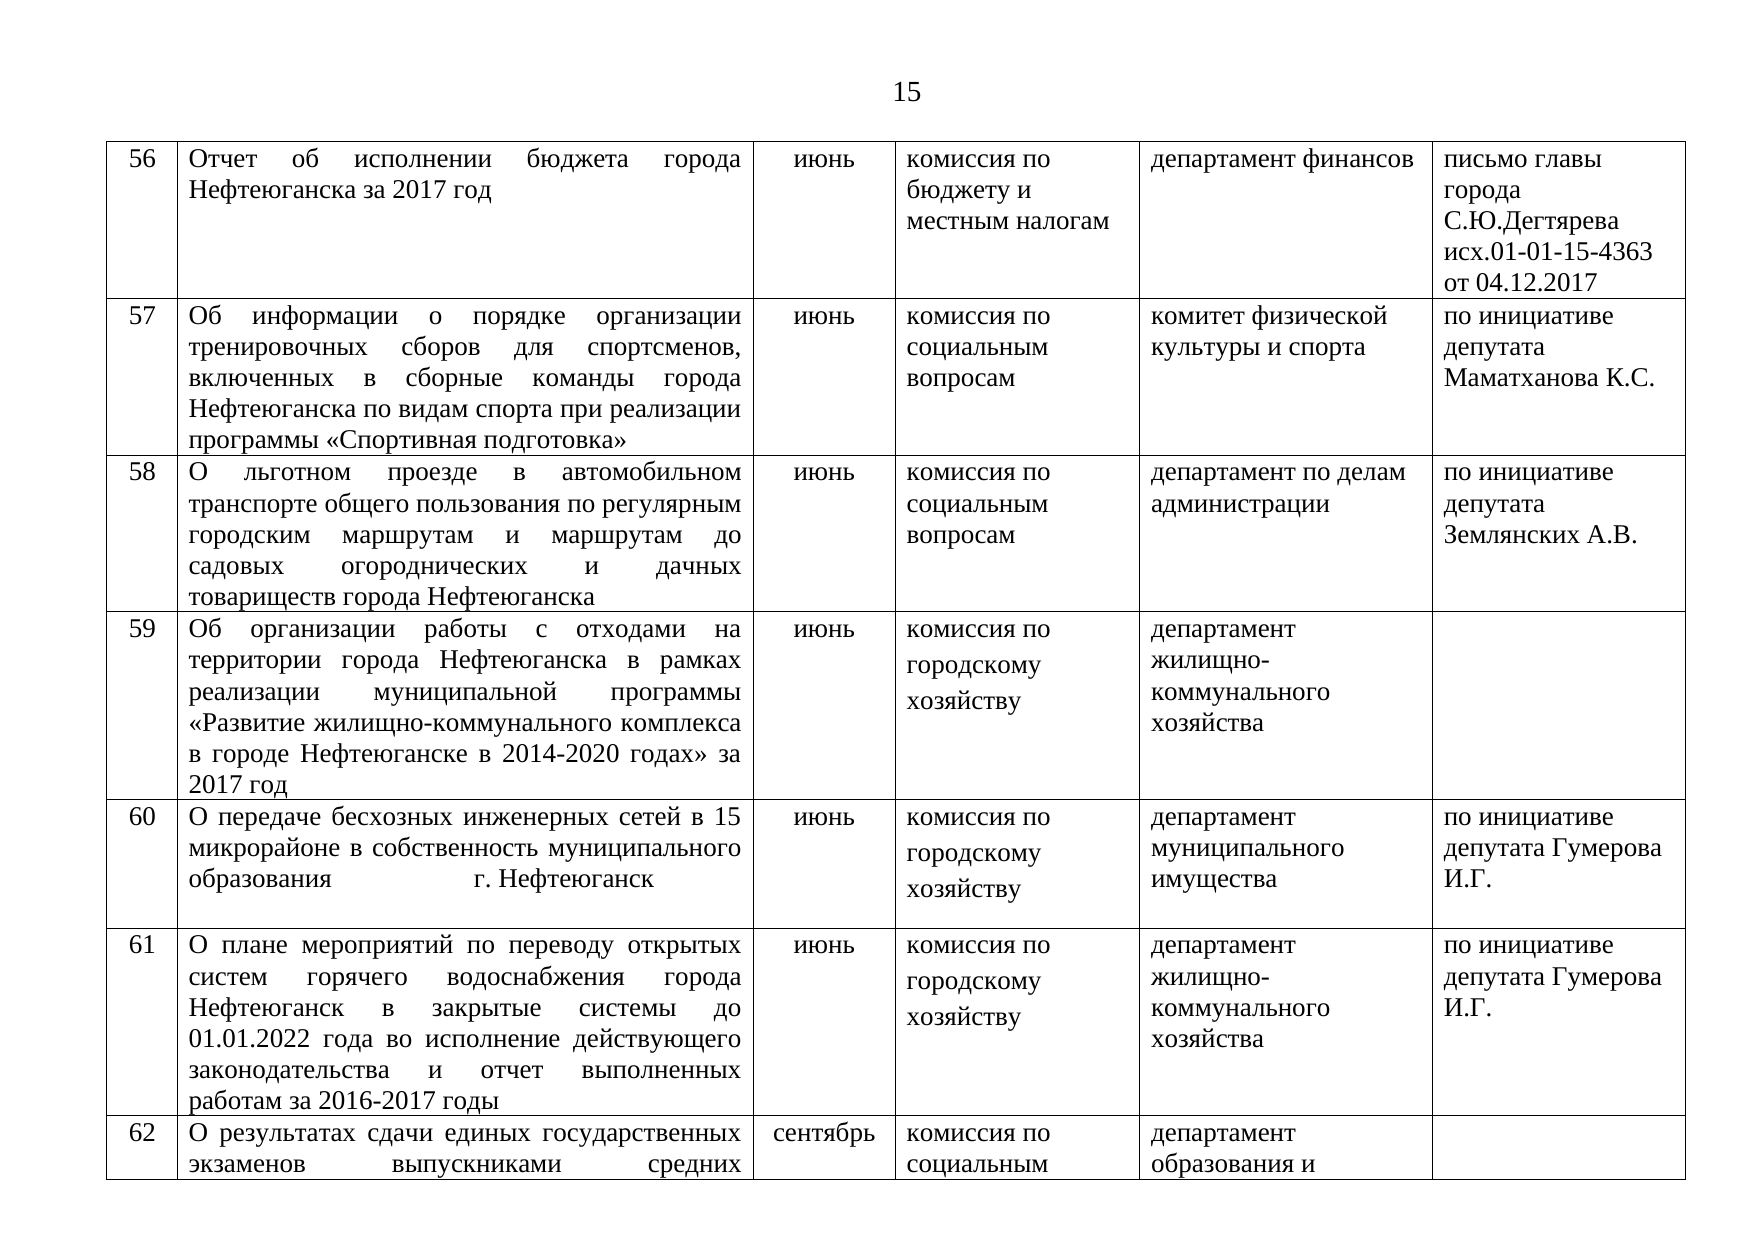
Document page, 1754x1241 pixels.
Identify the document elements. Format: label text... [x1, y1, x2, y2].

table_cell О передаче бесхозных инженерных сетей в 15 микрорайоне в собственность муниципального образования г. Нефтеюганск [178, 800, 753, 927]
table_cell комиссия по городскому хозяйству [896, 800, 1139, 927]
table_cell 60 [107, 800, 177, 927]
table_cell июнь [754, 800, 895, 927]
table_cell по инициативе депутата Гумерова И.Г. [1433, 800, 1685, 927]
table_cell 62 [107, 1116, 177, 1179]
table_cell сентябрь [754, 1116, 895, 1179]
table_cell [178, 1116, 753, 1179]
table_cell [1433, 142, 1685, 298]
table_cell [1140, 1116, 1432, 1179]
table_cell по инициативе депутата Гумерова И.Г. [1433, 929, 1685, 1115]
table_cell июнь [754, 142, 895, 298]
table_cell по инициативе депутата Землянских А.В. [1433, 456, 1685, 611]
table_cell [1140, 142, 1432, 298]
table_cell департамент жилищно-коммунального хозяйства [1140, 612, 1432, 799]
table_cell комиссия по городскому хозяйству [896, 612, 1139, 799]
table_cell комитет физической культуры и спорта [1140, 299, 1432, 454]
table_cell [896, 142, 1139, 298]
table_cell департамент по делам администрации [1140, 456, 1432, 611]
table_cell Об организации работы с отходами на территории города Нефтеюганска в рамках реализации муниципальной программы «Развитие жилищно-коммунального комплекса в городе Нефтеюганске в 2014-2020 годах» за 2017 год [178, 612, 753, 799]
table_cell департамент муниципального имущества [1140, 800, 1432, 927]
table_cell комиссия по социальным вопросам [896, 456, 1139, 611]
table_cell Об информации о порядке организации тренировочных сборов для спортсменов, включенных в сборные команды города Нефтеюганска по видам спорта при реализации программы «Спортивная подготовка» [178, 299, 753, 454]
table_cell комиссия по социальным вопросам [896, 299, 1139, 454]
table_cell по инициативе депутата Маматханова К.С. [1433, 299, 1685, 454]
table_cell О плане мероприятий по переводу открытых систем горячего водоснабжения города Нефтеюганск в закрытые системы до 01.01.2022 года во исполнение действующего законодательства и отчет выполненных работам за 2016-2017 годы [178, 929, 753, 1115]
table_cell департамент жилищно-коммунального хозяйства [1140, 929, 1432, 1115]
table_cell июнь [754, 929, 895, 1115]
table_cell [1433, 612, 1685, 799]
table_cell О льготном проезде в автомобильном транспорте общего пользования по регулярным городским маршрутам и маршрутам до садовых огороднических и дачных товариществ города Нефтеюганска [178, 456, 753, 611]
table_cell 56 [107, 142, 177, 298]
table_cell июнь [754, 456, 895, 611]
table_cell Отчет об исполнении бюджета города Нефтеюганска за 2017 год [178, 142, 753, 298]
table_cell 59 [107, 612, 177, 799]
table_cell 57 [107, 299, 177, 454]
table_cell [896, 1116, 1139, 1179]
table_cell июнь [754, 612, 895, 799]
table_cell 58 [107, 456, 177, 611]
table_cell [1433, 1116, 1685, 1179]
table_cell 61 [107, 929, 177, 1115]
table_cell комиссия по городскому хозяйству [896, 929, 1139, 1115]
table_cell июнь [754, 299, 895, 454]
